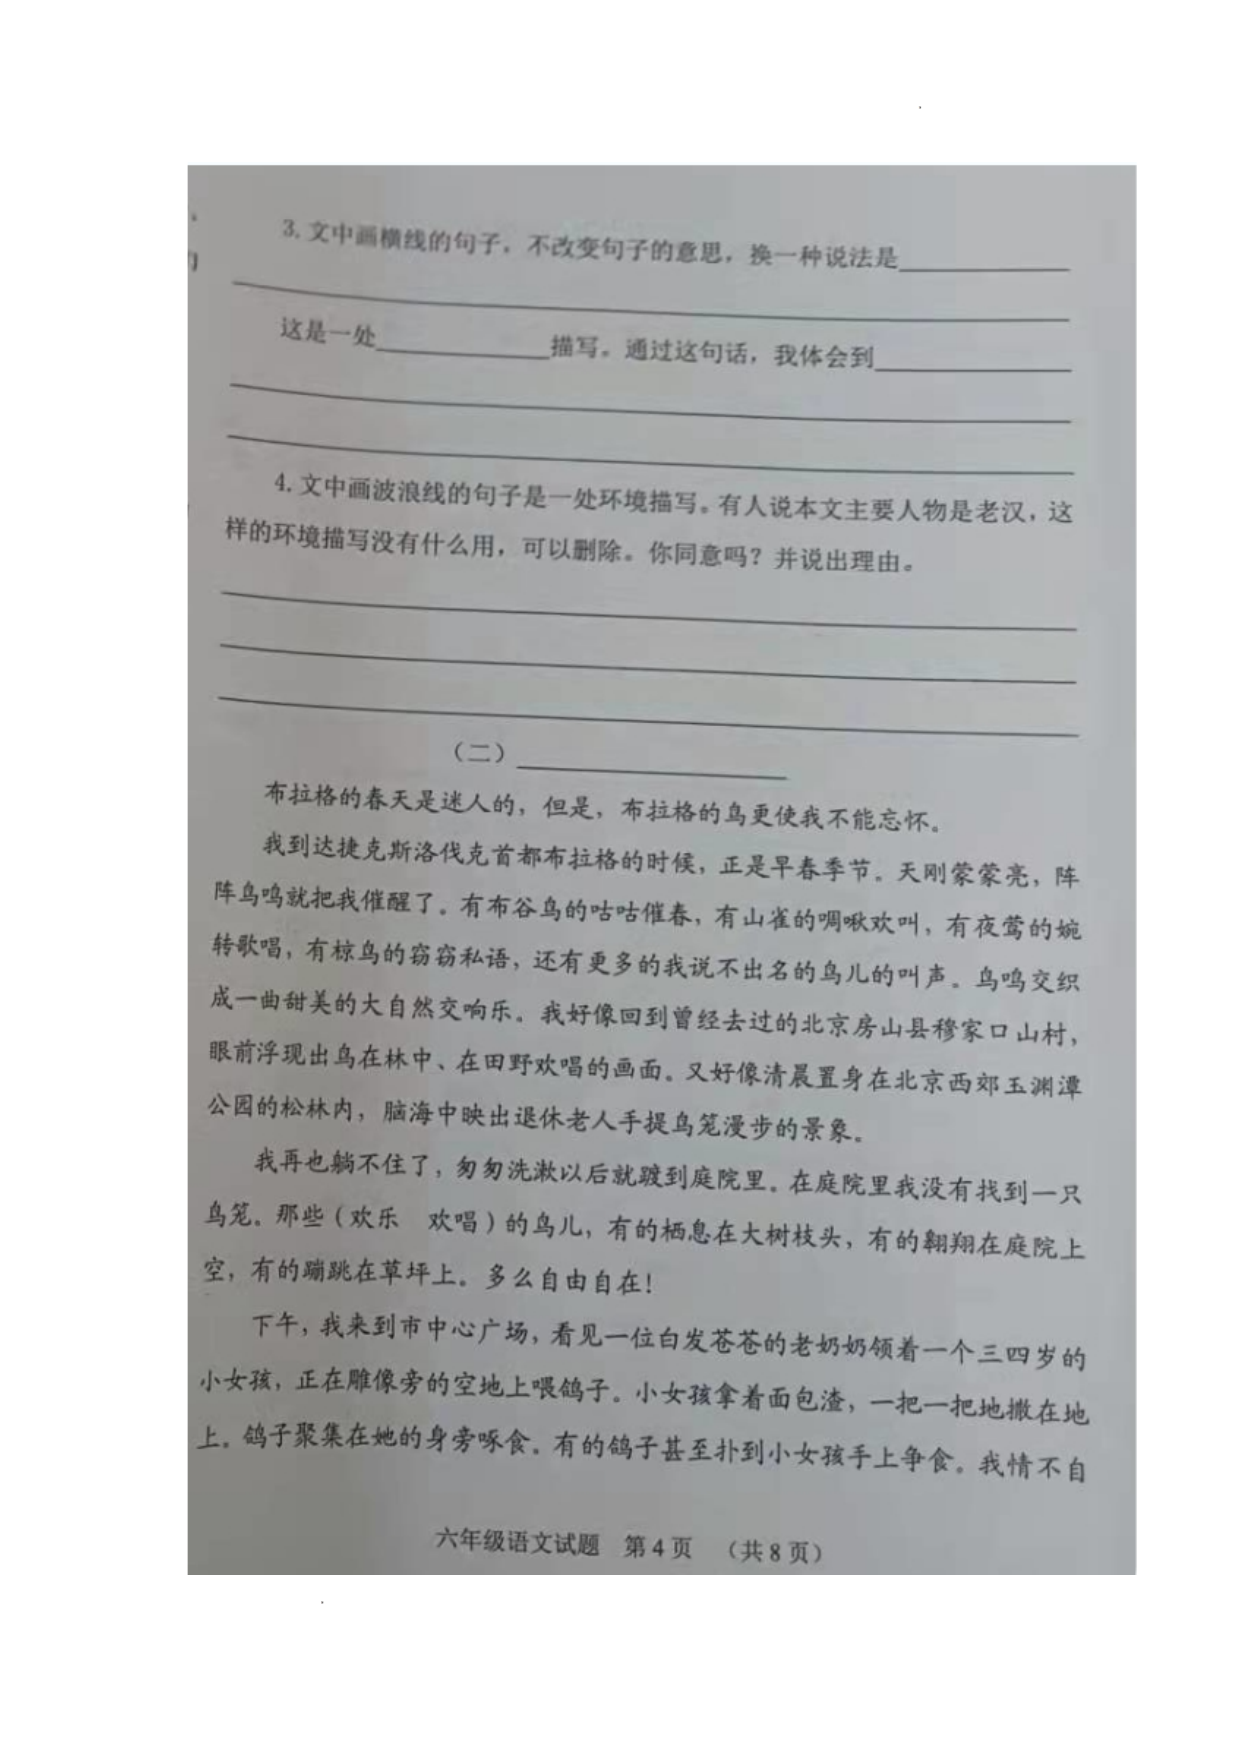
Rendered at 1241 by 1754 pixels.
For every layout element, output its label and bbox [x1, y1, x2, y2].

picture [187, 162, 1137, 1575]
